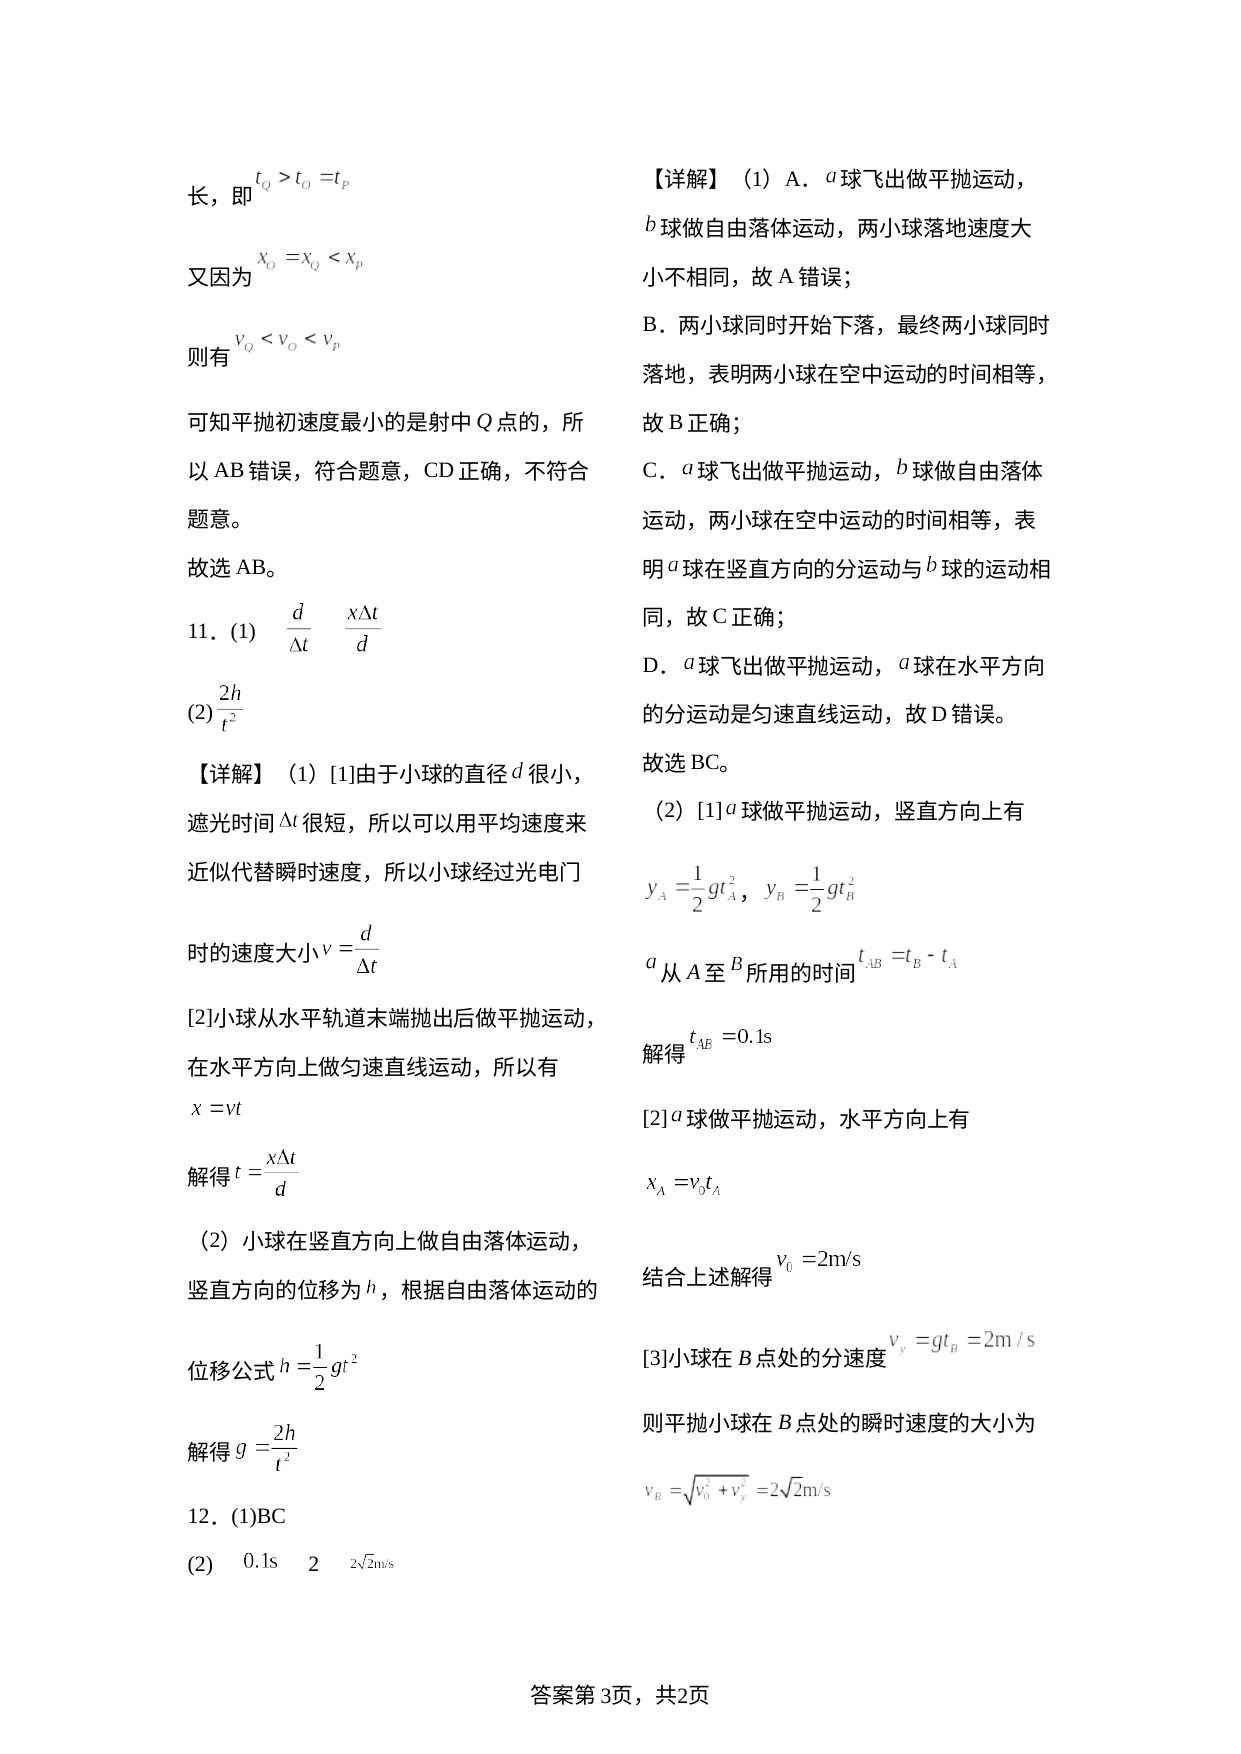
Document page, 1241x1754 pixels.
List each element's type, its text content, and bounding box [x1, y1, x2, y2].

text 可知平抛初速度最小的是射中Q点的，所以AB错误，符合题意，CD正确，不符合题意。 [187, 404, 598, 534]
text C．球飞出做平抛运动，球做自由落体运动，两小球在空中运动的时间相等，表明球在竖直方向的分运动与球的运动相同，故C正确； [642, 454, 1053, 632]
text 解得 [187, 1418, 598, 1483]
text 又因为 [187, 243, 598, 308]
text (2) 2 [187, 1548, 598, 1580]
text [3]小球在B点处的分速度 [642, 1324, 1053, 1389]
text 【详解】（1）[1]由于小球的直径很小，遮光时间很短，所以可以用平均速度来近似代替瞬时速度，所以小球经过光电门时的速度大小 [187, 757, 598, 984]
text 【详解】（1）A．球飞出做平抛运动，球做自由落体运动，两小球落地速度大小不相同，故A错误； [642, 162, 1053, 292]
text D．球飞出做平抛运动，球在水平方向的分运动是匀速直线运动，故D错误。 [642, 648, 1053, 729]
text 结合上述解得 [642, 1244, 1053, 1309]
text 解得 [187, 1143, 598, 1208]
text （2）[1]球做平抛运动，竖直方向上有， [642, 794, 1053, 924]
text 解得 [642, 1020, 1053, 1085]
text 从A至所用的时间 [642, 939, 1053, 1004]
text 故选AB。 [187, 550, 598, 583]
text 可知飞镖射中O、P两点的飞镖空中飞行时间相等，射中Q点的飞镖空中飞行时间最长，即 [187, 162, 598, 227]
text 故选BC。 [642, 745, 1053, 778]
text 则有 [187, 324, 598, 389]
text [2]小球从水平轨道末端抛出后做平抛运动，在水平方向上做匀速直线运动，所以有 [187, 1000, 598, 1130]
text 11．(1) [187, 599, 598, 664]
text 则平抛小球在B点处的瞬时速度的大小为 [642, 1405, 1053, 1535]
text （2）小球在竖直方向上做自由落体运动，竖直方向的位移为，根据自由落体运动的位移公式 [187, 1224, 598, 1403]
text [2]球做平抛运动，水平方向上有 [642, 1101, 1053, 1231]
text B．两小球同时开始下落，最终两小球同时落地，表明两小球在空中运动的时间相等，故B正确； [642, 308, 1053, 438]
text 12．(1)BC [187, 1499, 598, 1532]
text (2) [187, 679, 598, 744]
